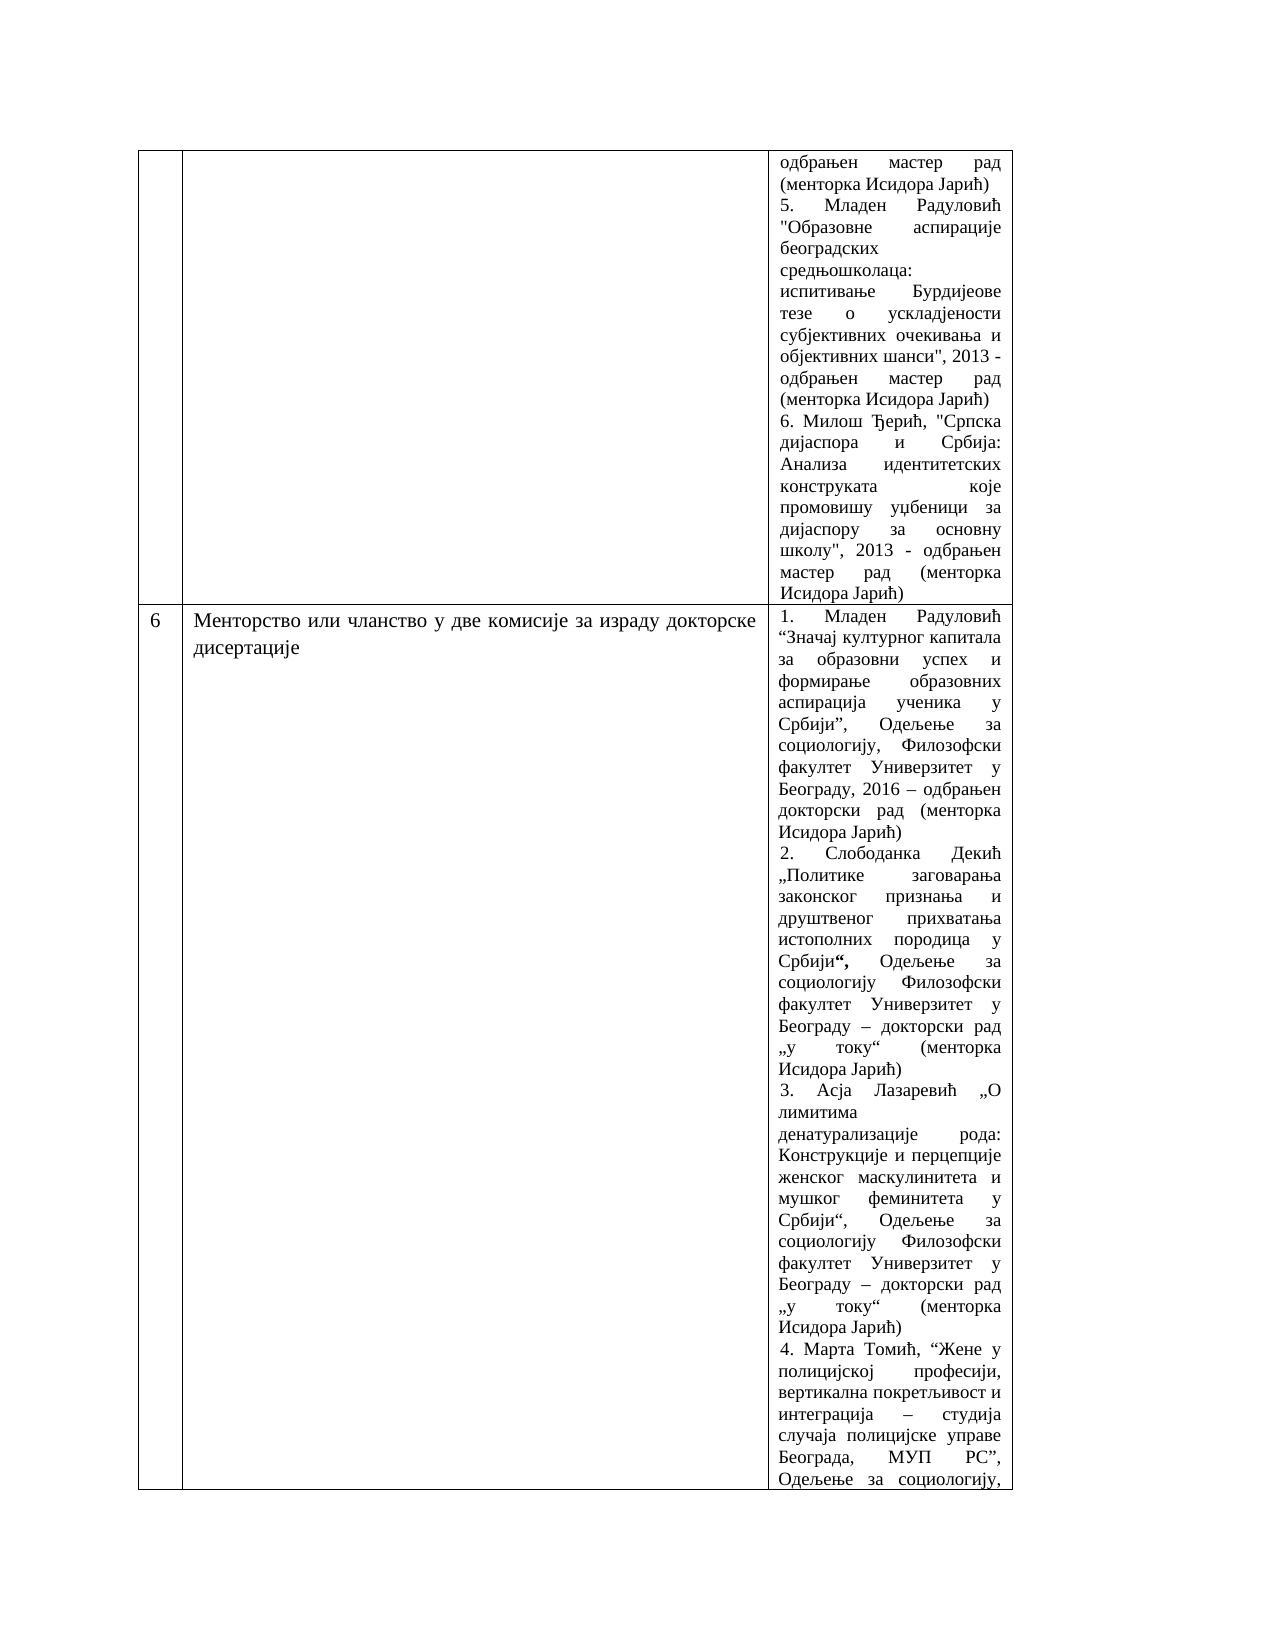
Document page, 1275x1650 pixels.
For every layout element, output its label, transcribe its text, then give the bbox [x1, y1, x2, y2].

table_cell 5 [139, 151, 182, 604]
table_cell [183, 605, 768, 1489]
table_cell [769, 151, 1012, 604]
table_cell 6 [139, 605, 182, 1489]
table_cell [769, 605, 1012, 1489]
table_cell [183, 151, 768, 604]
